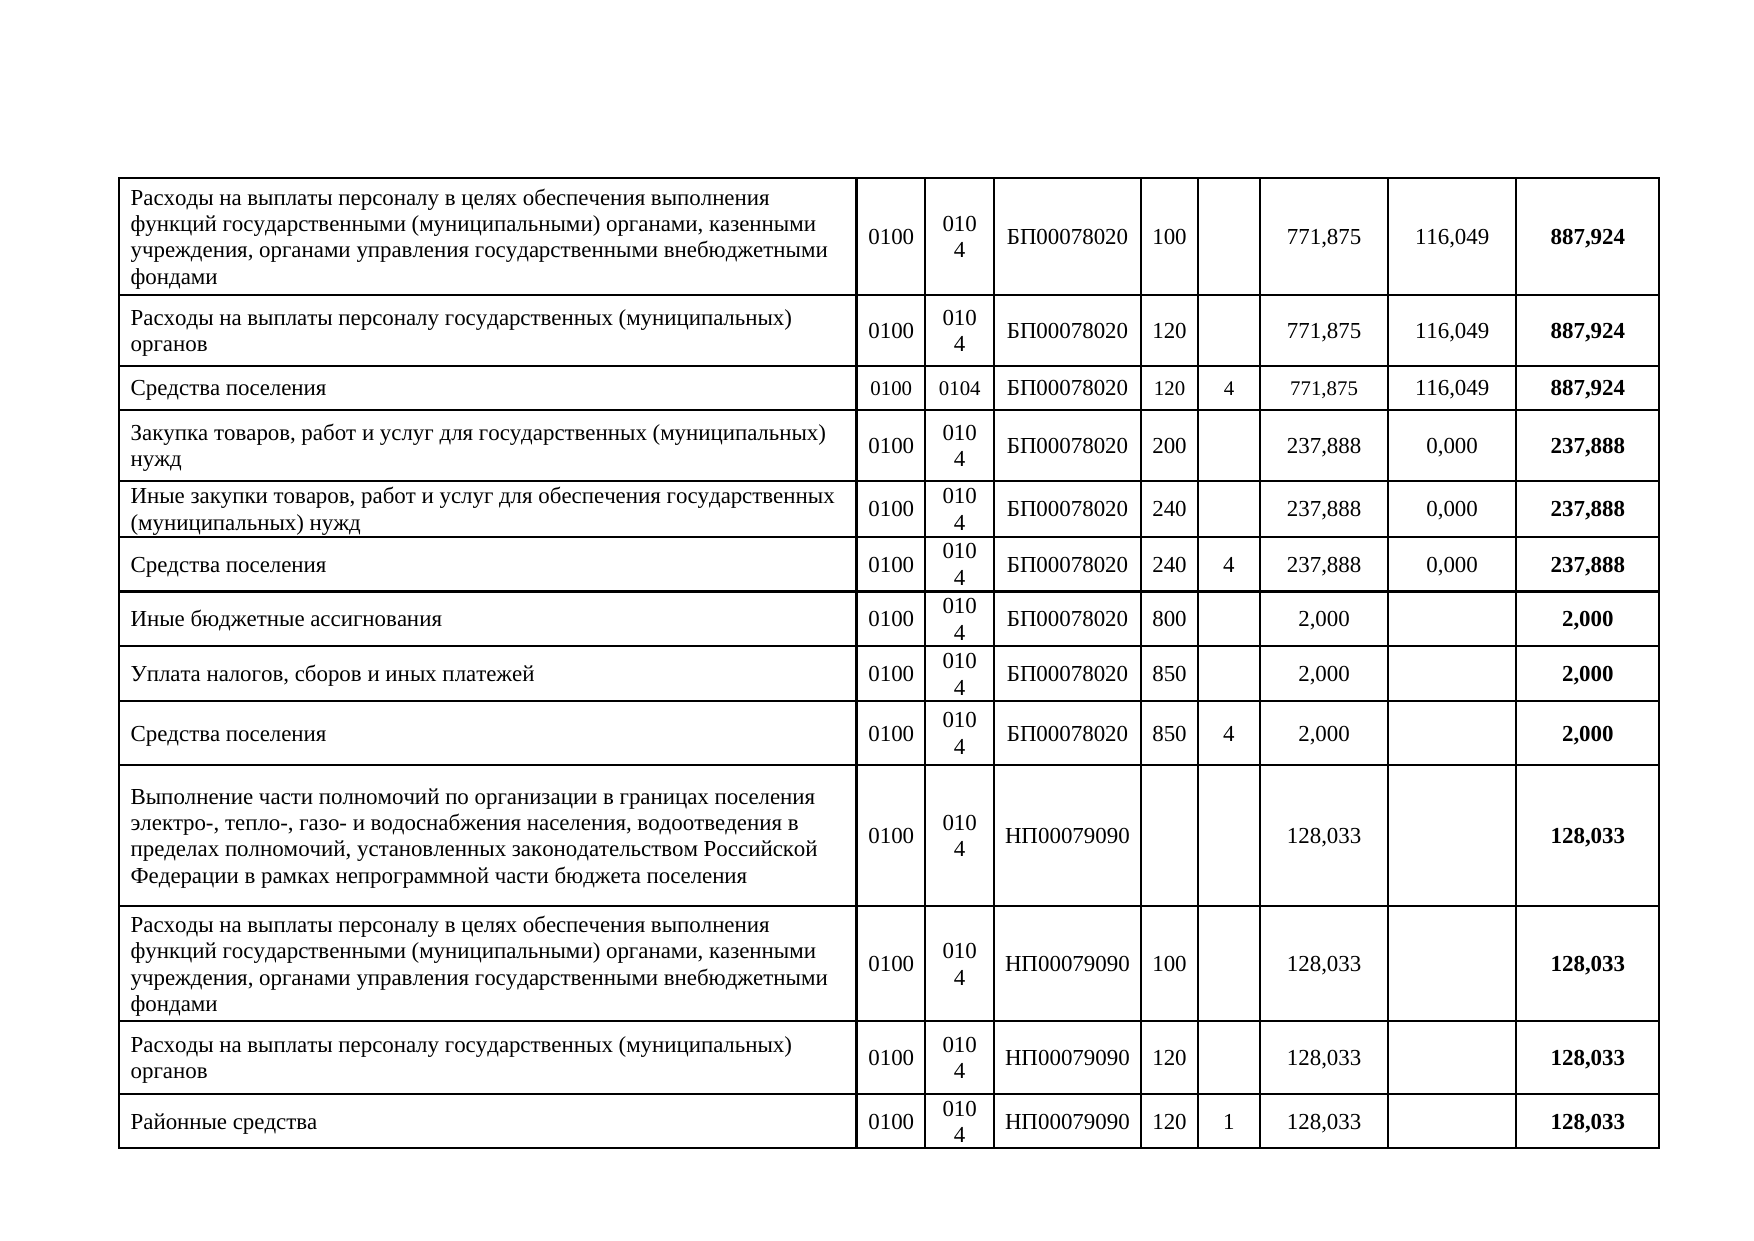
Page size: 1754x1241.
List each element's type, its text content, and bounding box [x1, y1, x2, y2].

table_cell 2,000 [1517, 647, 1658, 700]
table_cell 0104 [926, 1095, 993, 1147]
table_cell 2,000 [1261, 647, 1387, 700]
table_cell Расходы на выплаты персоналу государственных (муниципальных) органов [120, 1022, 855, 1092]
table_cell 850 [1142, 702, 1197, 764]
table_cell [1389, 1095, 1515, 1147]
table_cell 120 [1142, 296, 1197, 364]
table_cell 0104 [926, 702, 993, 764]
table_cell [1199, 296, 1259, 364]
table_cell [1199, 482, 1259, 536]
table_cell 0100 [858, 766, 924, 905]
table_cell 0104 [926, 411, 993, 479]
table_cell [1142, 766, 1197, 905]
table_cell [1199, 411, 1259, 479]
table_cell [1389, 907, 1515, 1020]
table_cell 0100 [858, 538, 924, 590]
table_cell 0104 [926, 538, 993, 590]
table_cell 0100 [858, 907, 924, 1020]
table_cell 2,000 [1517, 593, 1658, 645]
table_cell 120 [1142, 1022, 1197, 1092]
table_cell НП00079090 [995, 1022, 1140, 1092]
table_cell Средства поселения [120, 702, 855, 764]
table_cell 2,000 [1261, 702, 1387, 764]
table_cell НП00079090 [995, 766, 1140, 905]
table_cell 800 [1142, 593, 1197, 645]
table_cell 0104 [926, 482, 993, 536]
table_cell 4 [1199, 538, 1259, 590]
table_cell [1199, 647, 1259, 700]
table_cell 0104 [926, 593, 993, 645]
table_cell 128,033 [1517, 907, 1658, 1020]
table_cell НП00079090 [995, 907, 1140, 1020]
table_cell 887,924 [1517, 296, 1658, 364]
table_cell [1389, 766, 1515, 905]
table_cell 237,888 [1517, 411, 1658, 479]
table_cell Расходы на выплаты персоналу государственных (муниципальных) органов [120, 296, 855, 364]
table_cell БП00078020 [995, 411, 1140, 479]
table_cell 0104 [926, 296, 993, 364]
table_cell 128,033 [1261, 1022, 1387, 1092]
table_cell 237,888 [1517, 482, 1658, 536]
table_cell Выполнение части полномочий по организации в границах поселения электро-, тепло-, газо- и водоснабжения населения, водоотведения в пределах полномочий, установленных законодательством Российской Федерации в рамках непрограммной части бюджета поселения [120, 766, 855, 905]
table_cell 128,033 [1517, 1022, 1658, 1092]
table_cell 0100 [858, 702, 924, 764]
table_cell 4 [1199, 367, 1259, 408]
table_cell 116,049 [1389, 296, 1515, 364]
table_cell 0100 [858, 593, 924, 645]
table_cell 0100 [858, 411, 924, 479]
table_cell 771,875 [1261, 179, 1387, 294]
table_cell 0100 [858, 647, 924, 700]
table_cell Средства поселения [120, 538, 855, 590]
table_cell 0,000 [1389, 482, 1515, 536]
table_cell 0100 [858, 482, 924, 536]
table_cell 237,888 [1261, 538, 1387, 590]
table_cell 100 [1142, 907, 1197, 1020]
table_cell 128,033 [1261, 766, 1387, 905]
table_cell 2,000 [1261, 593, 1387, 645]
table_cell 116,049 [1389, 179, 1515, 294]
table_cell Закупка товаров, работ и услуг для государственных (муниципальных) нужд [120, 411, 855, 479]
table_cell [1389, 1022, 1515, 1092]
table_cell 1 [1199, 1095, 1259, 1147]
table_cell 887,924 [1517, 367, 1658, 408]
table_cell БП00078020 [995, 702, 1140, 764]
table_cell Средства поселения [120, 367, 855, 408]
table_cell 887,924 [1517, 179, 1658, 294]
table_cell 0104 [926, 766, 993, 905]
table_cell 116,049 [1389, 367, 1515, 408]
table_cell БП00078020 [995, 179, 1140, 294]
table_cell 0104 [926, 907, 993, 1020]
table_cell БП00078020 [995, 593, 1140, 645]
table_cell 100 [1142, 179, 1197, 294]
table_cell Иные закупки товаров, работ и услуг для обеспечения государственных (муниципальных) нужд [120, 482, 855, 536]
table_cell 0,000 [1389, 411, 1515, 479]
table_cell 0,000 [1389, 538, 1515, 590]
table_cell БП00078020 [995, 482, 1140, 536]
table_cell 120 [1142, 1095, 1197, 1147]
table_cell 4 [1199, 702, 1259, 764]
table_cell 0100 [858, 296, 924, 364]
table_cell [1199, 1022, 1259, 1092]
table_cell 237,888 [1261, 411, 1387, 479]
table_cell 0100 [858, 1022, 924, 1092]
table_cell 240 [1142, 538, 1197, 590]
table_cell 128,033 [1517, 1095, 1658, 1147]
table_cell [1389, 647, 1515, 700]
table_cell [1199, 766, 1259, 905]
table_cell 2,000 [1517, 702, 1658, 764]
table_cell [1199, 907, 1259, 1020]
table_cell Иные бюджетные ассигнования [120, 593, 855, 645]
table_cell 237,888 [1517, 538, 1658, 590]
table_cell Уплата налогов, сборов и иных платежей [120, 647, 855, 700]
table_cell [1389, 702, 1515, 764]
table_cell 771,875 [1261, 296, 1387, 364]
table_cell 0100 [858, 367, 924, 408]
table_cell 128,033 [1517, 766, 1658, 905]
table_cell 0104 [926, 367, 993, 408]
table_cell Расходы на выплаты персоналу в целях обеспечения выполнения функций государственными (муниципальными) органами, казенными учреждения, органами управления государственными внебюджетными фондами [120, 907, 855, 1020]
table_cell [1199, 593, 1259, 645]
table_cell БП00078020 [995, 538, 1140, 590]
table_cell 0104 [926, 647, 993, 700]
table_cell БП00078020 [995, 367, 1140, 408]
table_cell [1199, 179, 1259, 294]
table_cell 0104 [926, 1022, 993, 1092]
table_cell 128,033 [1261, 1095, 1387, 1147]
table_cell 0100 [858, 1095, 924, 1147]
table_cell 200 [1142, 411, 1197, 479]
table_cell 0104 [926, 179, 993, 294]
table_cell БП00078020 [995, 647, 1140, 700]
table_cell 120 [1142, 367, 1197, 408]
table_cell 128,033 [1261, 907, 1387, 1020]
table_cell [1389, 593, 1515, 645]
table_cell 850 [1142, 647, 1197, 700]
table_cell 237,888 [1261, 482, 1387, 536]
table_cell Районные средства [120, 1095, 855, 1147]
table_cell 0100 [858, 179, 924, 294]
table_cell Расходы на выплаты персоналу в целях обеспечения выполнения функций государственными (муниципальными) органами, казенными учреждения, органами управления государственными внебюджетными фондами [120, 179, 855, 294]
table_cell НП00079090 [995, 1095, 1140, 1147]
table_cell БП00078020 [995, 296, 1140, 364]
table_cell 771,875 [1261, 367, 1387, 408]
table_cell 240 [1142, 482, 1197, 536]
